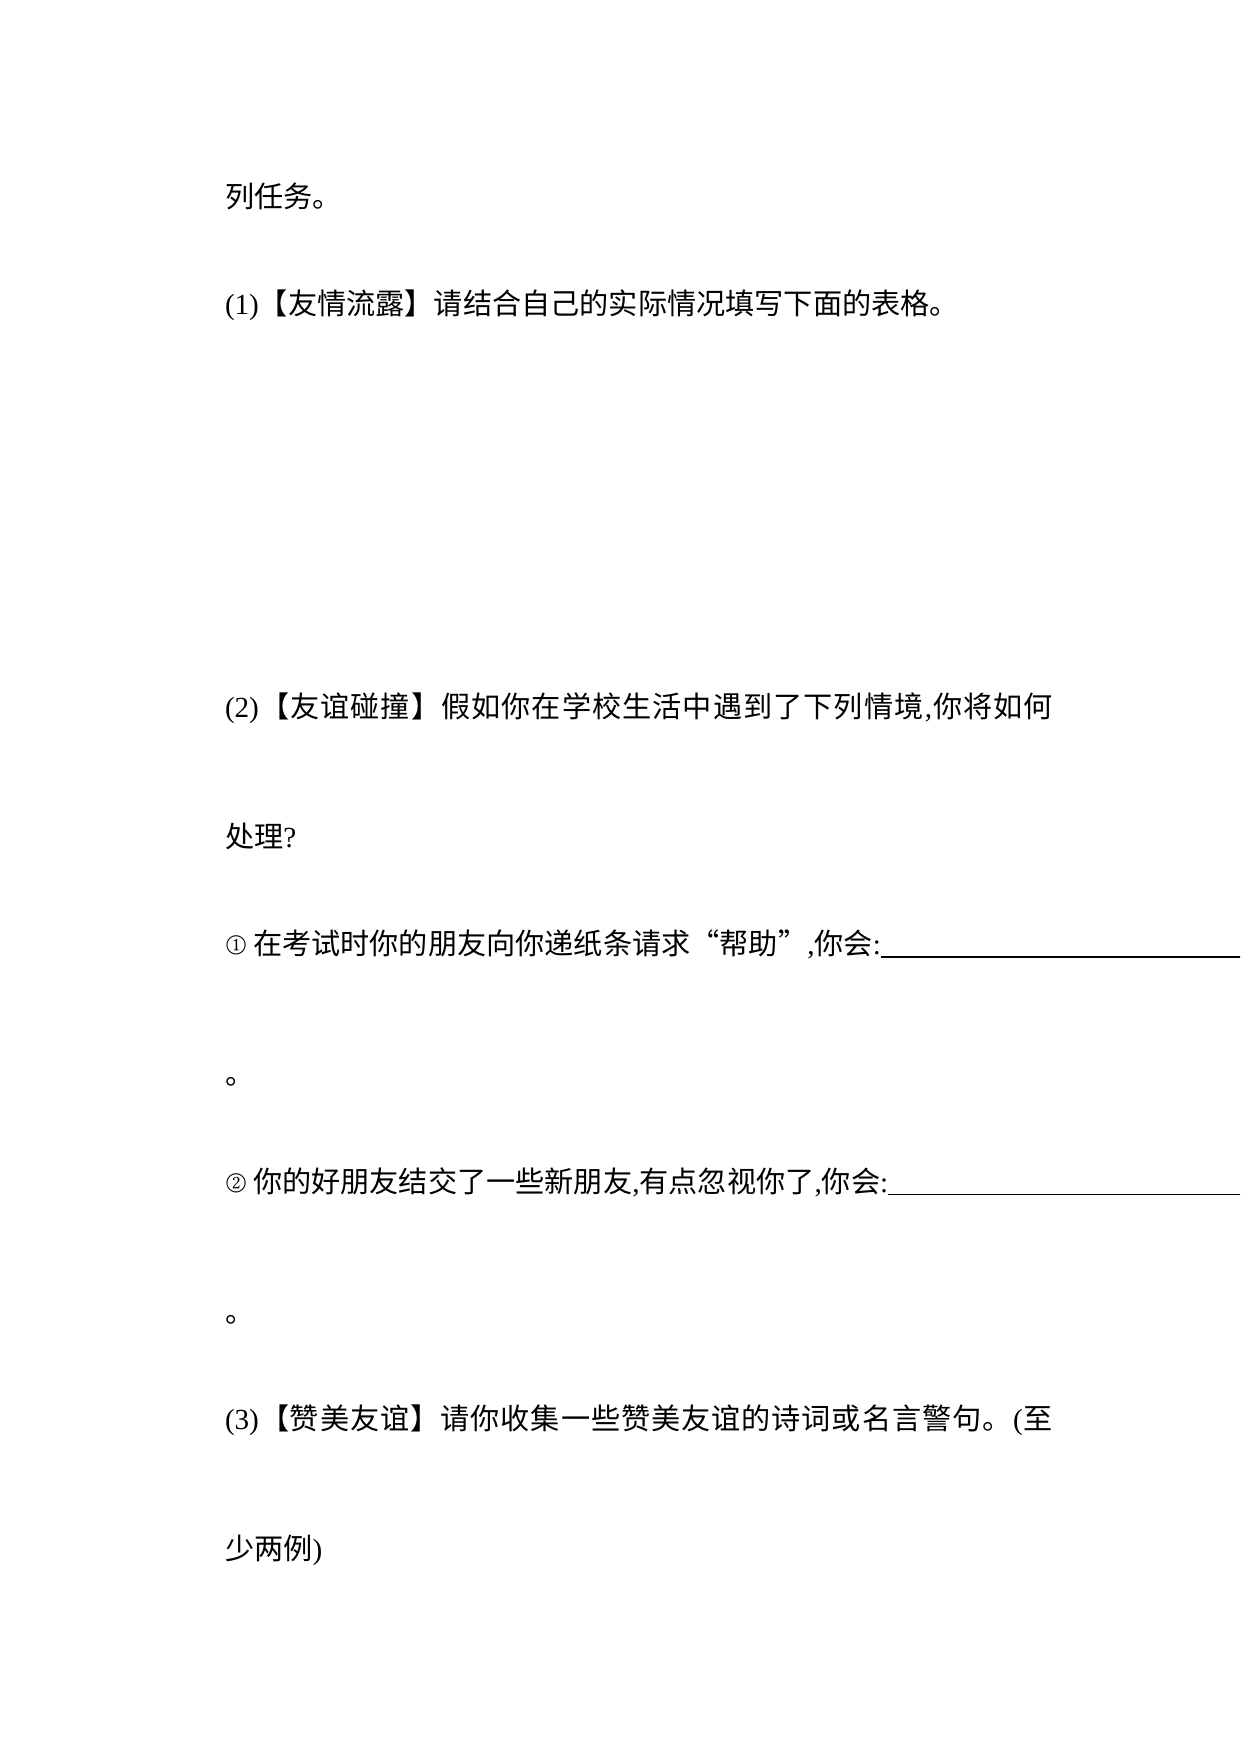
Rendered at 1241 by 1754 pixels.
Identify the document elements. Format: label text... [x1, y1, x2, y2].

text (3)【赞美友谊】请你收集一些赞美友谊的诗词或名言警句。(至少两例) [225, 1384, 1053, 1579]
text ①在考试时你的朋友向你递纸条请求“帮助”,你会: 。 [225, 909, 1053, 1104]
text (2)【友谊碰撞】假如你在学校生活中遇到了下列情境,你将如何处理? [225, 672, 1053, 867]
text (1)【友情流露】请结合自己的实际情况填写下面的表格。 [225, 269, 1053, 334]
text ②你的好朋友结交了一些新朋友,有点忽视你了,你会: 。 [225, 1147, 1053, 1342]
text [225, 162, 1053, 227]
